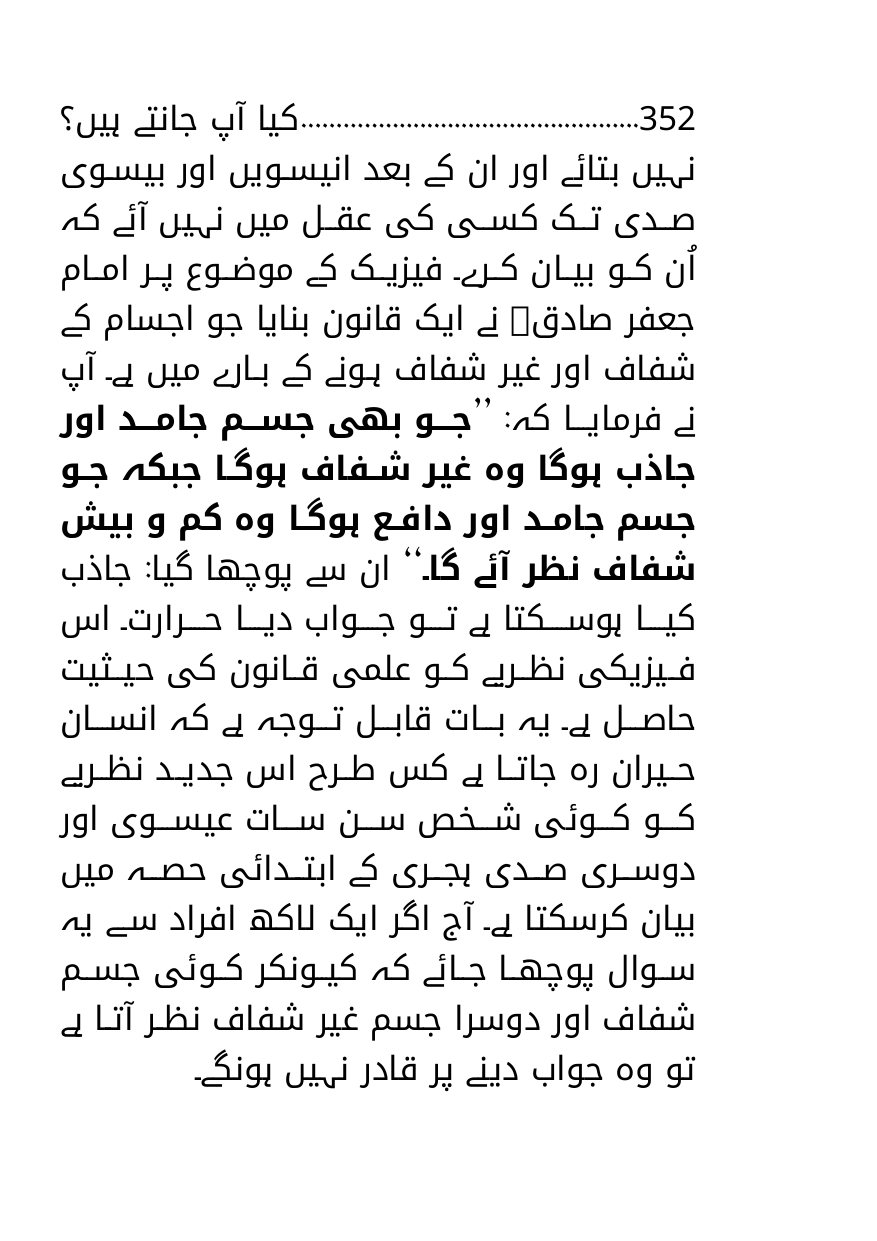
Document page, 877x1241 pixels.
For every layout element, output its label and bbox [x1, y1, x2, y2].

text [60, 140, 697, 1090]
